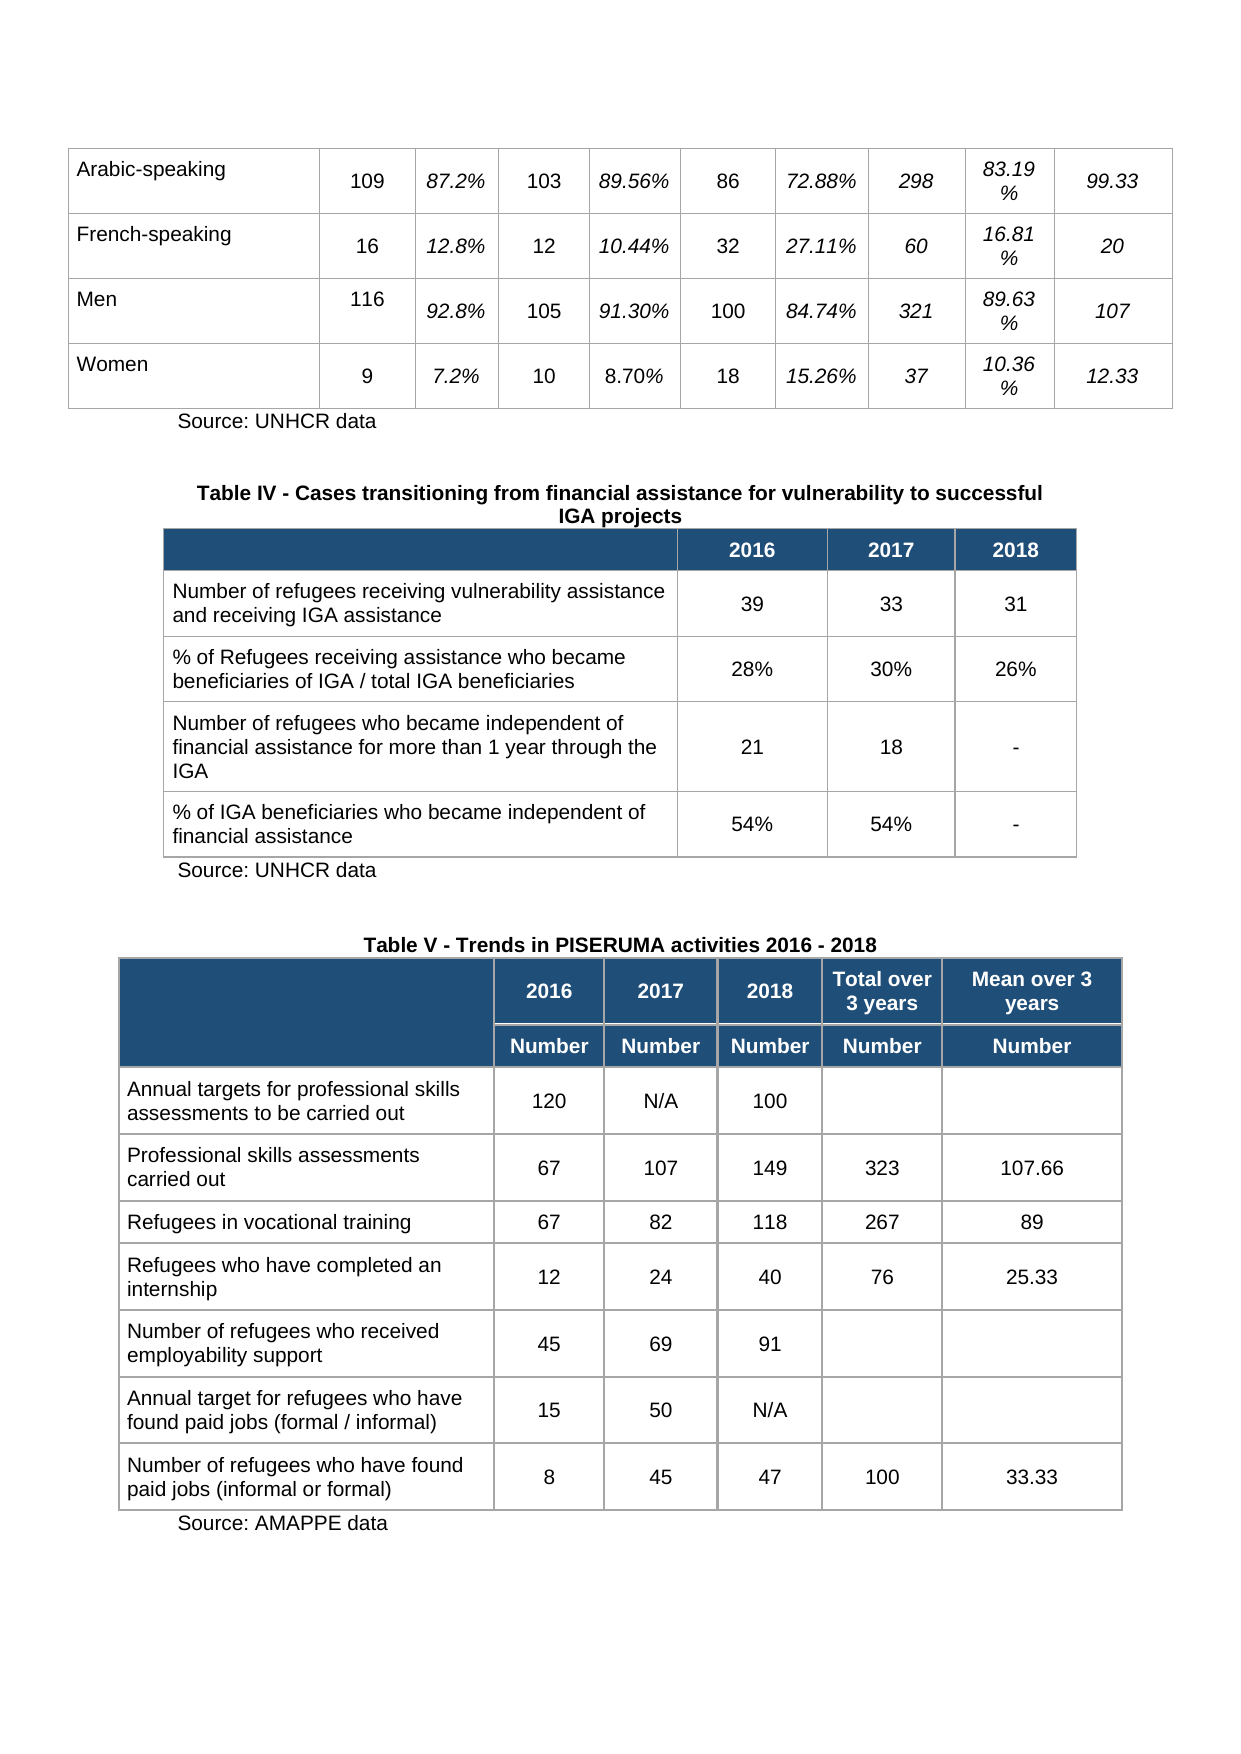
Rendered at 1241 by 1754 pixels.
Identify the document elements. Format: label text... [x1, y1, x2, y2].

table_cell 8 [495, 1444, 603, 1509]
table_cell Number [943, 1026, 1121, 1066]
table_cell 28% [678, 637, 827, 701]
table_header 2016 [495, 959, 603, 1023]
table_cell 54% [678, 792, 827, 856]
table_cell 7.2% [416, 344, 498, 408]
table_cell 50 [605, 1378, 716, 1442]
table_cell 32 [681, 214, 775, 278]
table_cell 100 [681, 279, 775, 343]
table_cell 18 [828, 702, 954, 791]
table_cell 86 [681, 149, 775, 213]
table_cell 87.2% [416, 149, 498, 213]
table_cell 12 [495, 1244, 603, 1309]
table_cell 89 [943, 1202, 1121, 1242]
text Table IV - Cases transitioning from financial assistance for vulnerability to successful IGA projects [177, 480, 1063, 528]
table_cell 321 [869, 279, 965, 343]
table_cell 149 [719, 1135, 821, 1199]
table_cell 54% [828, 792, 954, 856]
table_cell 100 [823, 1444, 941, 1509]
table_cell 107.66 [943, 1135, 1121, 1199]
table_cell 116 [320, 279, 415, 343]
table_header 2018 [956, 529, 1076, 570]
table_cell 82 [605, 1202, 716, 1242]
table_cell 12 [499, 214, 589, 278]
table_cell Number [719, 1026, 821, 1066]
text Table V - Trends in PISERUMA activities 2016 - 2018 [177, 933, 1063, 957]
table_cell 107 [605, 1135, 716, 1199]
table_header 2017 [828, 529, 954, 570]
text Source: UNHCR data [177, 409, 1063, 432]
table_cell 16.81% [966, 214, 1054, 278]
table_cell 298 [869, 149, 965, 213]
table_cell 105 [499, 279, 589, 343]
table_cell 118 [719, 1202, 821, 1242]
table_cell 120 [495, 1068, 603, 1133]
table_cell [823, 1378, 941, 1442]
table_cell 15.26% [776, 344, 868, 408]
table_cell Number [495, 1026, 603, 1066]
table_cell 20 [1055, 214, 1172, 278]
table_cell 67 [495, 1202, 603, 1242]
table_header Total over 3 years [823, 959, 941, 1023]
table_cell 83.19% [966, 149, 1054, 213]
table_cell 67 [495, 1135, 603, 1199]
table_cell - [956, 702, 1076, 791]
table_cell Professional skills assessments carried out [120, 1135, 493, 1199]
table_cell 30% [828, 637, 954, 701]
table_cell 10.36% [966, 344, 1054, 408]
table_cell 25.33 [943, 1244, 1121, 1309]
table_cell N/A [719, 1378, 821, 1442]
table_cell 33.33 [943, 1444, 1121, 1509]
table_cell 103 [499, 149, 589, 213]
table_cell French-speaking [69, 214, 319, 278]
table_header 2016 [678, 529, 827, 570]
table_cell 72.88% [776, 149, 868, 213]
table_cell 26% [956, 637, 1076, 701]
table_cell Refugees who have completed an internship [120, 1244, 493, 1309]
table_cell - [956, 792, 1076, 856]
table_cell 89.56% [590, 149, 680, 213]
table_cell 76 [823, 1244, 941, 1309]
table_cell 21 [678, 702, 827, 791]
table_cell 24 [605, 1244, 716, 1309]
table_cell Arabic-speaking [69, 149, 319, 213]
table_cell 18 [681, 344, 775, 408]
table_cell 10.44% [590, 214, 680, 278]
table_cell 12.8% [416, 214, 498, 278]
table_cell 16 [320, 214, 415, 278]
table_cell 91 [719, 1311, 821, 1376]
table_cell 45 [495, 1311, 603, 1376]
table_cell 39 [678, 571, 827, 636]
table_cell 69 [605, 1311, 716, 1376]
table_cell 47 [719, 1444, 821, 1509]
table_header [164, 529, 677, 570]
table_cell 12.33 [1055, 344, 1172, 408]
table_cell 89.63% [966, 279, 1054, 343]
table_cell 27.11% [776, 214, 868, 278]
table_cell Annual target for refugees who have found paid jobs (formal / informal) [120, 1378, 493, 1442]
table_cell 60 [869, 214, 965, 278]
table_cell Number of refugees who received employability support [120, 1311, 493, 1376]
table_cell 267 [823, 1202, 941, 1242]
table_cell 323 [823, 1135, 941, 1199]
table_cell N/A [605, 1068, 716, 1133]
table_cell Women [69, 344, 319, 408]
table_cell 8.70% [590, 344, 680, 408]
table_cell 10 [499, 344, 589, 408]
table_cell 91.30% [590, 279, 680, 343]
table_cell 40 [719, 1244, 821, 1309]
table_cell 9 [320, 344, 415, 408]
table_cell Refugees in vocational training [120, 1202, 493, 1242]
table_cell [823, 1311, 941, 1376]
table_cell 100 [719, 1068, 821, 1133]
table_cell % of Refugees receiving assistance who became beneficiaries of IGA / total IGA beneficiaries [164, 637, 677, 701]
table_header 2017 [605, 959, 716, 1023]
table_cell Number [605, 1026, 716, 1066]
table_cell 84.74% [776, 279, 868, 343]
table_cell [943, 1068, 1121, 1133]
text Source: AMAPPE data [177, 1511, 1063, 1535]
table_cell [943, 1311, 1121, 1376]
table_header 2018 [719, 959, 821, 1023]
table_cell 15 [495, 1378, 603, 1442]
table_cell % of IGA beneficiaries who became independent of financial assistance [164, 792, 677, 856]
table_cell 31 [956, 571, 1076, 636]
table_cell 45 [605, 1444, 716, 1509]
table_cell Number of refugees who have found paid jobs (informal or formal) [120, 1444, 493, 1509]
table_header Mean over 3 years [943, 959, 1121, 1023]
table_cell Number of refugees receiving vulnerability assistance and receiving IGA assistance [164, 571, 677, 636]
table_cell 33 [828, 571, 954, 636]
table_cell 109 [320, 149, 415, 213]
table_cell [943, 1378, 1121, 1442]
table_header [120, 959, 493, 1066]
table_cell 107 [1055, 279, 1172, 343]
table_cell 99.33 [1055, 149, 1172, 213]
table_cell Men [69, 279, 319, 343]
table_cell 92.8% [416, 279, 498, 343]
table_cell Number of refugees who became independent of financial assistance for more than 1 year through the IGA [164, 702, 677, 791]
table_cell 37 [869, 344, 965, 408]
table_cell Number [823, 1026, 941, 1066]
table_cell [823, 1068, 941, 1133]
table_cell Annual targets for professional skills assessments to be carried out [120, 1068, 493, 1133]
text Source: UNHCR data [177, 858, 1063, 881]
